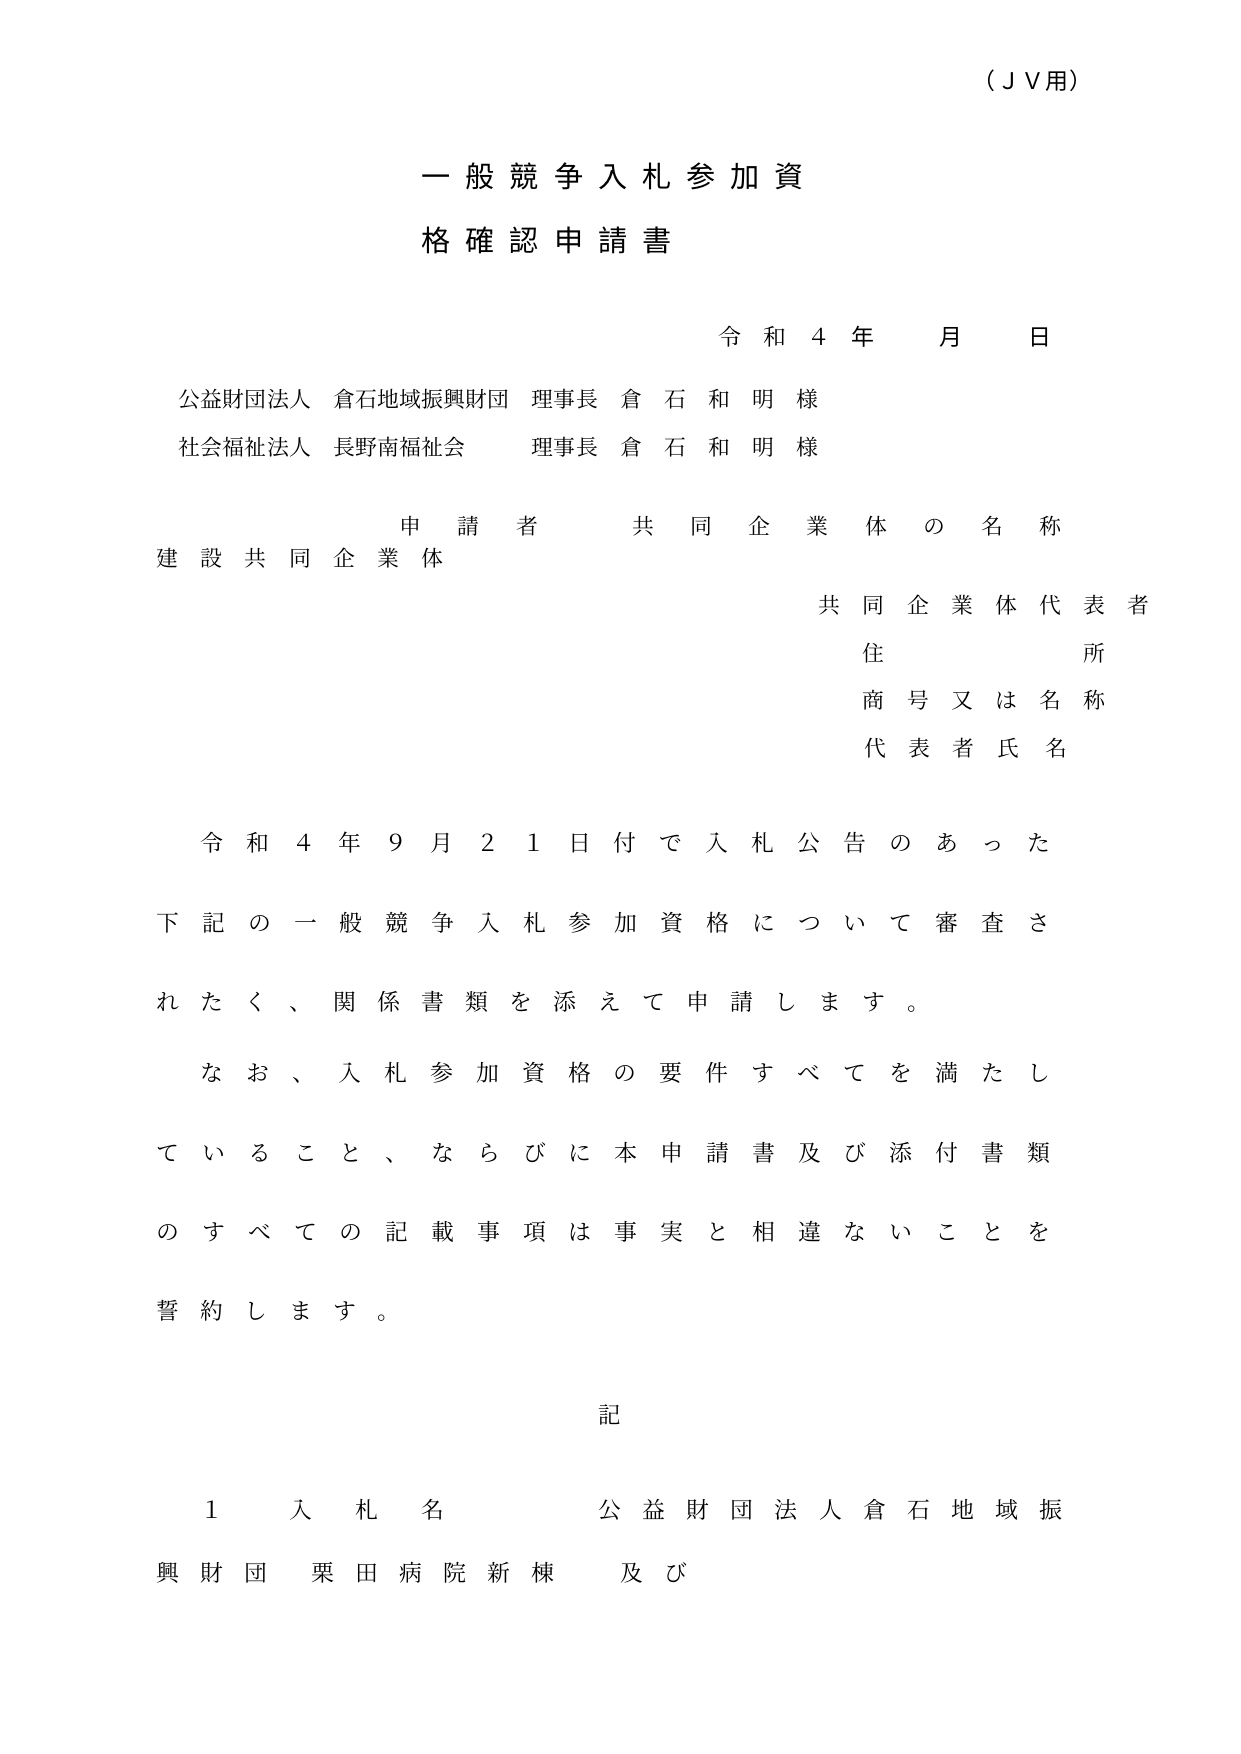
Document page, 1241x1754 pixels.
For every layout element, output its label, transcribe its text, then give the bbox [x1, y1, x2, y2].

text 社会福祉法人 長野南福祉会 理事長 倉 石 和 明 様 [156, 430, 1084, 462]
text 令和４年９月２１日付で入札公告のあった下記の一般競争入札参加資格について審査されたく、関係書類を添えて申請します。 [156, 810, 1072, 1032]
text 公益財団法人 倉石地域振興財団 理事長 倉 石 和 明 様 [156, 383, 1084, 414]
text 記 [156, 1382, 1084, 1445]
text 令和４年 月 日 [156, 303, 1072, 367]
text 商号又は名称 [156, 683, 1084, 715]
text 申請者 共同企業体の名称 建設共同企業体 [156, 509, 1084, 573]
text 一般競争入札参加資格確認申請書 [414, 145, 826, 271]
text 住 所 [156, 636, 1084, 668]
text 共同企業体代表者 [156, 588, 1084, 620]
text なお、入札参加資格の要件すべてを満たしていること、ならびに本申請書及び添付書類のすべての記載事項は事実と相違ないことを誓約します。 [156, 1040, 1072, 1341]
text 代表者氏名 [156, 731, 1084, 763]
text １ 入 札 名 公益財団法人倉石地域振興財団 栗田病院新棟 及び [156, 1477, 1084, 1604]
